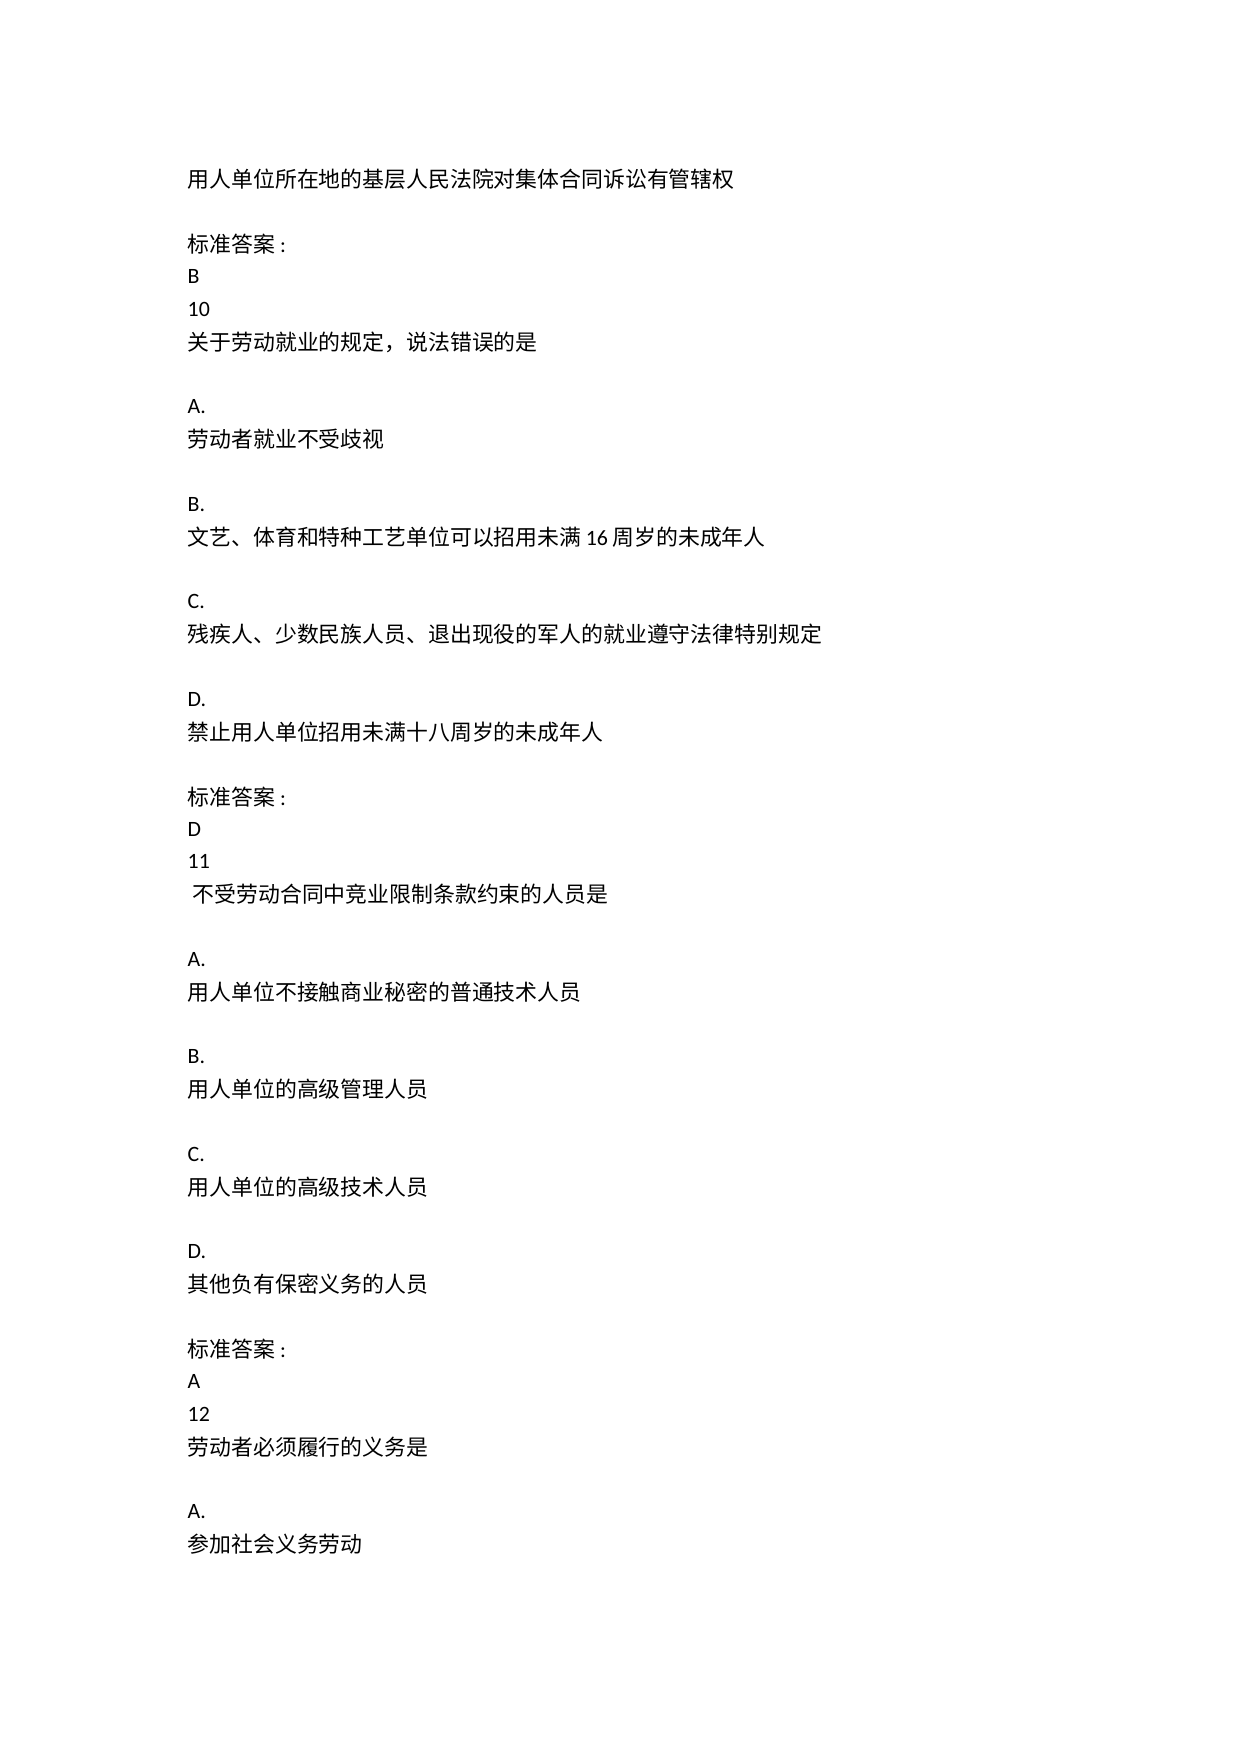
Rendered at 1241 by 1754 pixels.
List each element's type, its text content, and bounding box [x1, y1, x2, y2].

text 劳动者必须履行的义务是 [187, 1429, 1053, 1462]
text B. [187, 1039, 1053, 1072]
text 参加社会义务劳动 [187, 1527, 1053, 1559]
text B. [187, 487, 1053, 519]
text 标准答案 : [187, 1332, 1053, 1364]
text 用人单位的高级技术人员 [187, 1169, 1053, 1202]
text 劳动者就业不受歧视 [187, 422, 1053, 454]
text 文艺、体育和特种工艺单位可以招用未满16周岁的未成年人 [187, 519, 1053, 552]
text 标准答案 : [187, 227, 1053, 259]
text A. [187, 389, 1053, 422]
text D [187, 812, 1053, 844]
text 标准答案 : [187, 779, 1053, 812]
text 其他负有保密义务的人员 [187, 1267, 1053, 1299]
text A. [187, 1494, 1053, 1527]
text 不受劳动合同中竞业限制条款约束的人员是 [187, 877, 1053, 909]
text 10 [187, 292, 1053, 324]
text A. [187, 942, 1053, 974]
text 12 [187, 1397, 1053, 1429]
text A [187, 1364, 1053, 1397]
text 关于劳动就业的规定，说法错误的是 [187, 324, 1053, 357]
text 用人单位的高级管理人员 [187, 1072, 1053, 1104]
text D. [187, 682, 1053, 714]
text C. [187, 584, 1053, 617]
text 11 [187, 844, 1053, 877]
text B [187, 259, 1053, 292]
text C. [187, 1137, 1053, 1169]
text D. [187, 1234, 1053, 1267]
text 禁止用人单位招用未满十八周岁的未成年人 [187, 714, 1053, 747]
text 用人单位不接触商业秘密的普通技术人员 [187, 974, 1053, 1007]
text 残疾人、少数民族人员、退出现役的军人的就业遵守法律特别规定 [187, 617, 1053, 649]
text 用人单位所在地的基层人民法院对集体合同诉讼有管辖权 [187, 162, 1053, 194]
